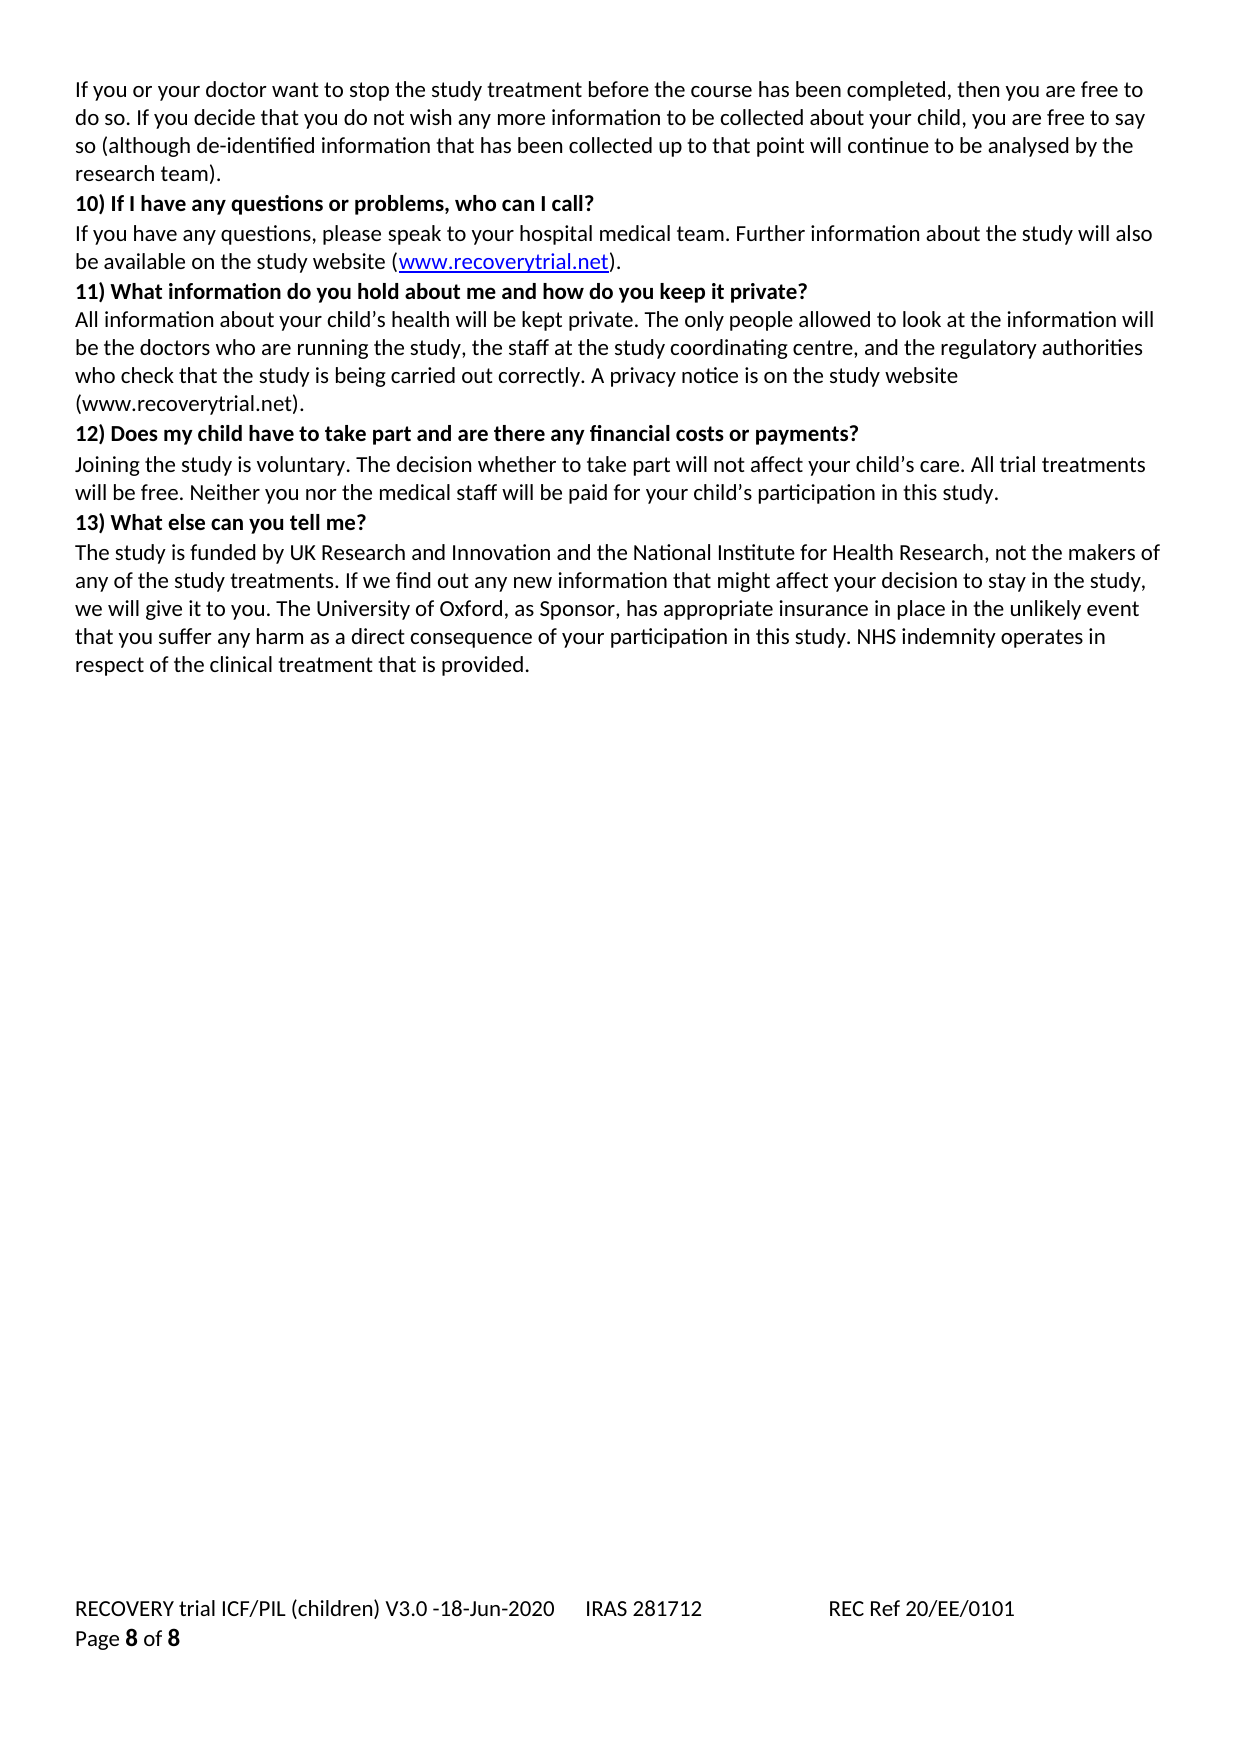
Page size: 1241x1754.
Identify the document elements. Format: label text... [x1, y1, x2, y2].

text 13) What else can you tell me? [75, 508, 1165, 536]
text If you or your doctor want to stop the study treatment before the course has been completed, then you are free to do so. If you decide that you do not wish any more information to be collected about your child, you are free to say so (although de-identified information that has been collected up to that point will continue to be analysed by the research team). [75, 75, 1165, 187]
text If you have any questions, please speak to your hospital medical team. Further information about the study will also be available on the study website (www.recoverytrial.net). [75, 219, 1165, 275]
text Joining the study is voluntary. The decision whether to take part will not affect your child’s care. All trial treatments will be free. Neither you nor the medical staff will be paid for your child’s participation in this study. [75, 450, 1165, 506]
text The study is funded by UK Research and Innovation and the National Institute for Health Research, not the makers of any of the study treatments. If we find out any new information that might affect your decision to stay in the study, we will give it to you. The University of Oxford, as Sponsor, has appropriate insurance in place in the unlikely event that you suffer any harm as a direct consequence of your participation in this study. NHS indemnity operates in respect of the clinical treatment that is provided. [75, 538, 1165, 678]
text 10) If I have any questions or problems, who can I call? [75, 189, 1165, 217]
text 12) Does my child have to take part and are there any financial costs or payments? [75, 419, 1165, 448]
text All information about your child’s health will be kept private. The only people allowed to look at the information will be the doctors who are running the study, the staff at the study coordinating centre, and the regulatory authorities who check that the study is being carried out correctly. A privacy notice is on the study website (www.recoverytrial.net). [75, 305, 1165, 417]
text 11) What information do you hold about me and how do you keep it private? [75, 277, 1165, 305]
